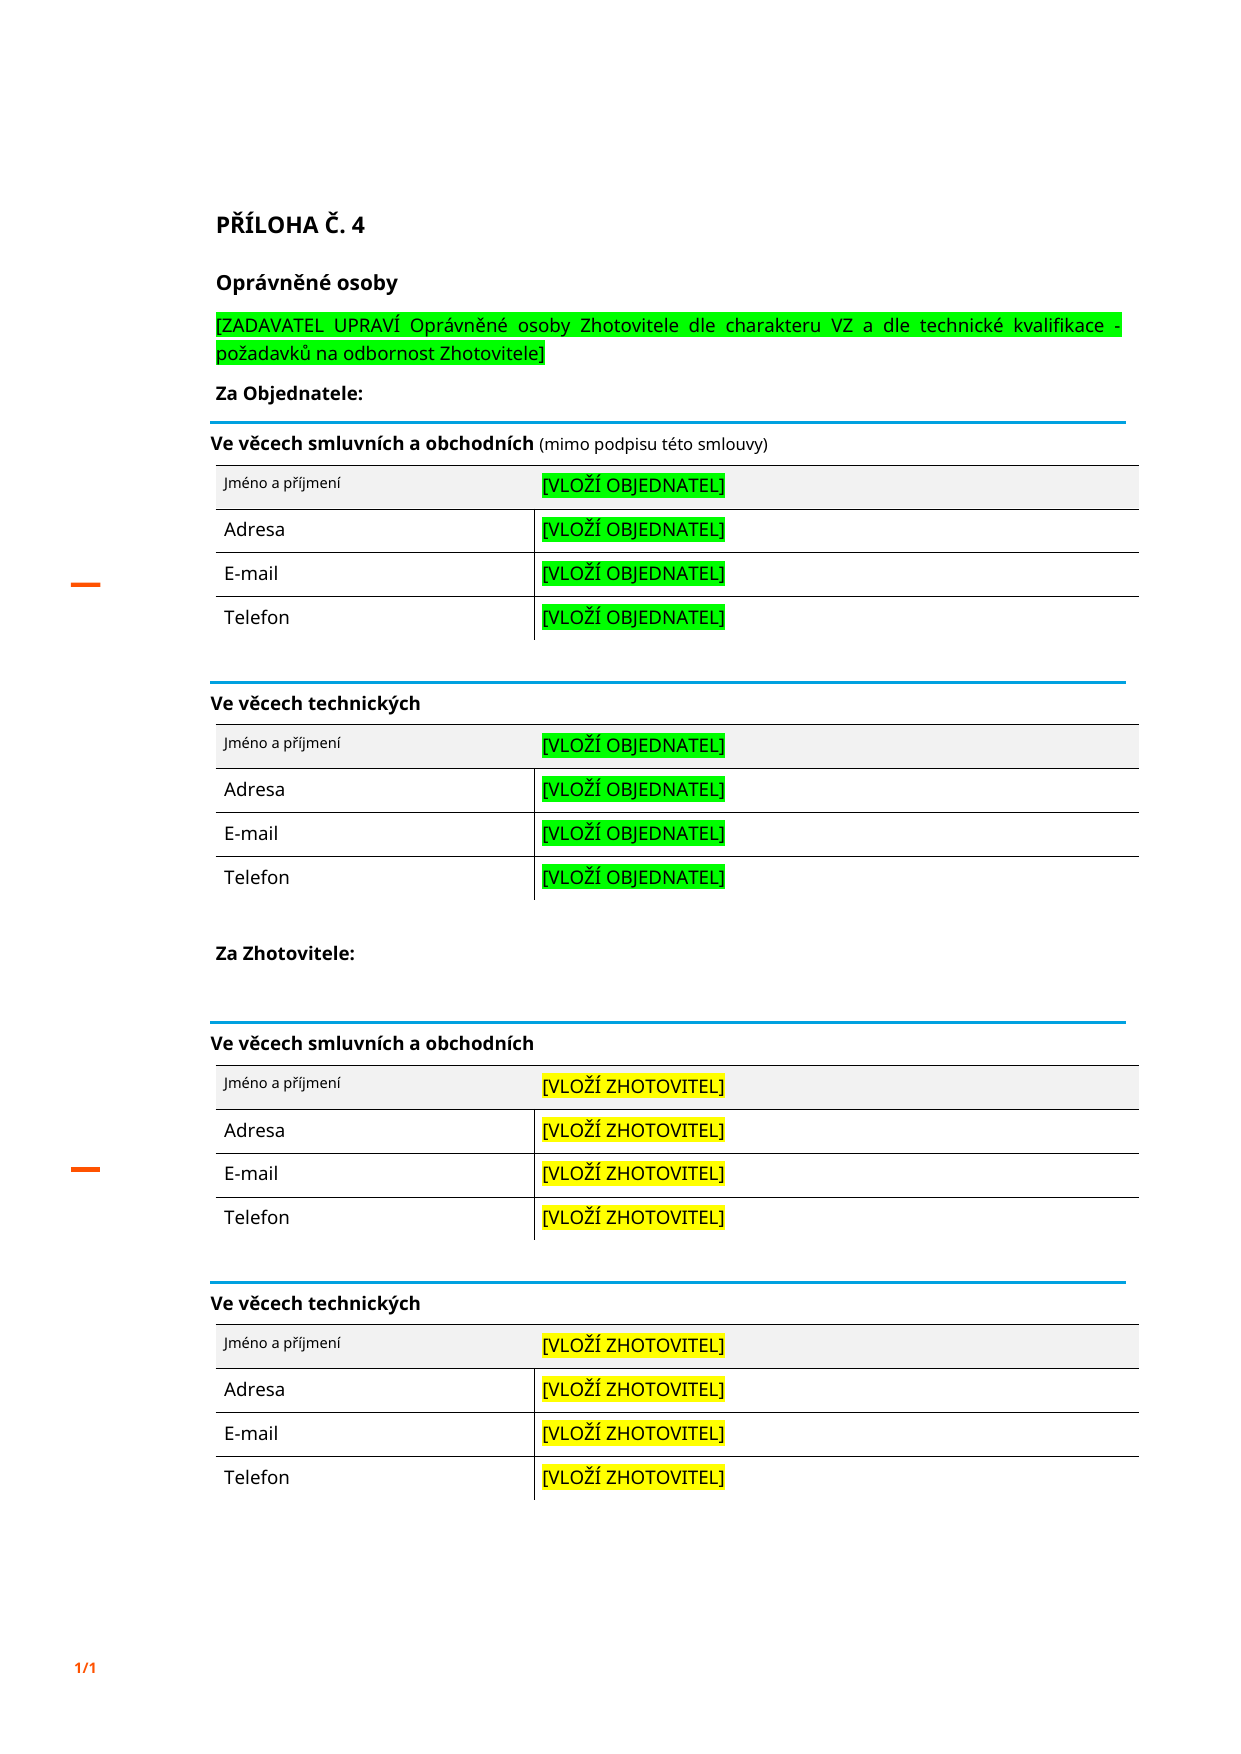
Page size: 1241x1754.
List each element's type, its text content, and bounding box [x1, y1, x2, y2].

table_cell [VLOŽÍ ZHOTOVITEL] [535, 1110, 1139, 1152]
table_header [VLOŽÍ ZHOTOVITEL] [534, 1066, 1139, 1109]
table_header Jméno a příjmení [216, 1325, 534, 1368]
table_cell [VLOŽÍ ZHOTOVITEL] [535, 1154, 1139, 1196]
text Za Objednatele: [216, 380, 1122, 406]
text Příloha č. 4 [216, 209, 1122, 240]
text Ve věcech smluvních a obchodních (mimo podpisu této smlouvy) [210, 424, 1126, 456]
table_cell [VLOŽÍ OBJEDNATEL] [535, 813, 1139, 856]
table_cell Adresa [216, 510, 534, 552]
table_header Jméno a příjmení [216, 466, 534, 508]
table_cell [VLOŽÍ ZHOTOVITEL] [535, 1198, 1139, 1240]
table_cell [VLOŽÍ OBJEDNATEL] [535, 857, 1139, 899]
table_cell Adresa [216, 1110, 534, 1152]
table_header Jméno a příjmení [216, 1066, 534, 1109]
table_cell E-mail [216, 553, 534, 596]
table_cell [VLOŽÍ ZHOTOVITEL] [535, 1413, 1139, 1456]
table_cell E-mail [216, 1154, 534, 1196]
table_cell Adresa [216, 1369, 534, 1412]
table_cell [VLOŽÍ ZHOTOVITEL] [535, 1457, 1139, 1500]
table_cell [VLOŽÍ OBJEDNATEL] [535, 553, 1139, 596]
table_cell [VLOŽÍ OBJEDNATEL] [535, 510, 1139, 552]
text Ve věcech smluvních a obchodních [210, 1024, 1126, 1056]
table_cell [VLOŽÍ OBJEDNATEL] [535, 597, 1139, 640]
text Oprávněné osoby [216, 268, 1122, 297]
table_cell Telefon [216, 1457, 534, 1500]
table_cell [VLOŽÍ OBJEDNATEL] [535, 769, 1139, 812]
table_header [VLOŽÍ OBJEDNATEL] [534, 725, 1139, 768]
table_header [VLOŽÍ OBJEDNATEL] [534, 466, 1139, 508]
text Ve věcech technických [210, 684, 1126, 715]
text [ZADAVATEL UPRAVÍ Oprávněné osoby Zhotovitele dle charakteru VZ a dle technické kvalifikace - požadavků na odbornost Zhotovitele] [216, 337, 1122, 365]
table_cell Telefon [216, 1198, 534, 1240]
table_cell Telefon [216, 857, 534, 899]
text Za Zhotovitele: [216, 940, 1122, 966]
table_cell Adresa [216, 769, 534, 812]
text Ve věcech technických [210, 1284, 1126, 1316]
table_cell E-mail [216, 813, 534, 856]
table_cell Telefon [216, 597, 534, 640]
table_header Jméno a příjmení [216, 725, 534, 768]
table_header [VLOŽÍ ZHOTOVITEL] [534, 1325, 1139, 1368]
table_cell [VLOŽÍ ZHOTOVITEL] [535, 1369, 1139, 1412]
table_cell E-mail [216, 1413, 534, 1456]
